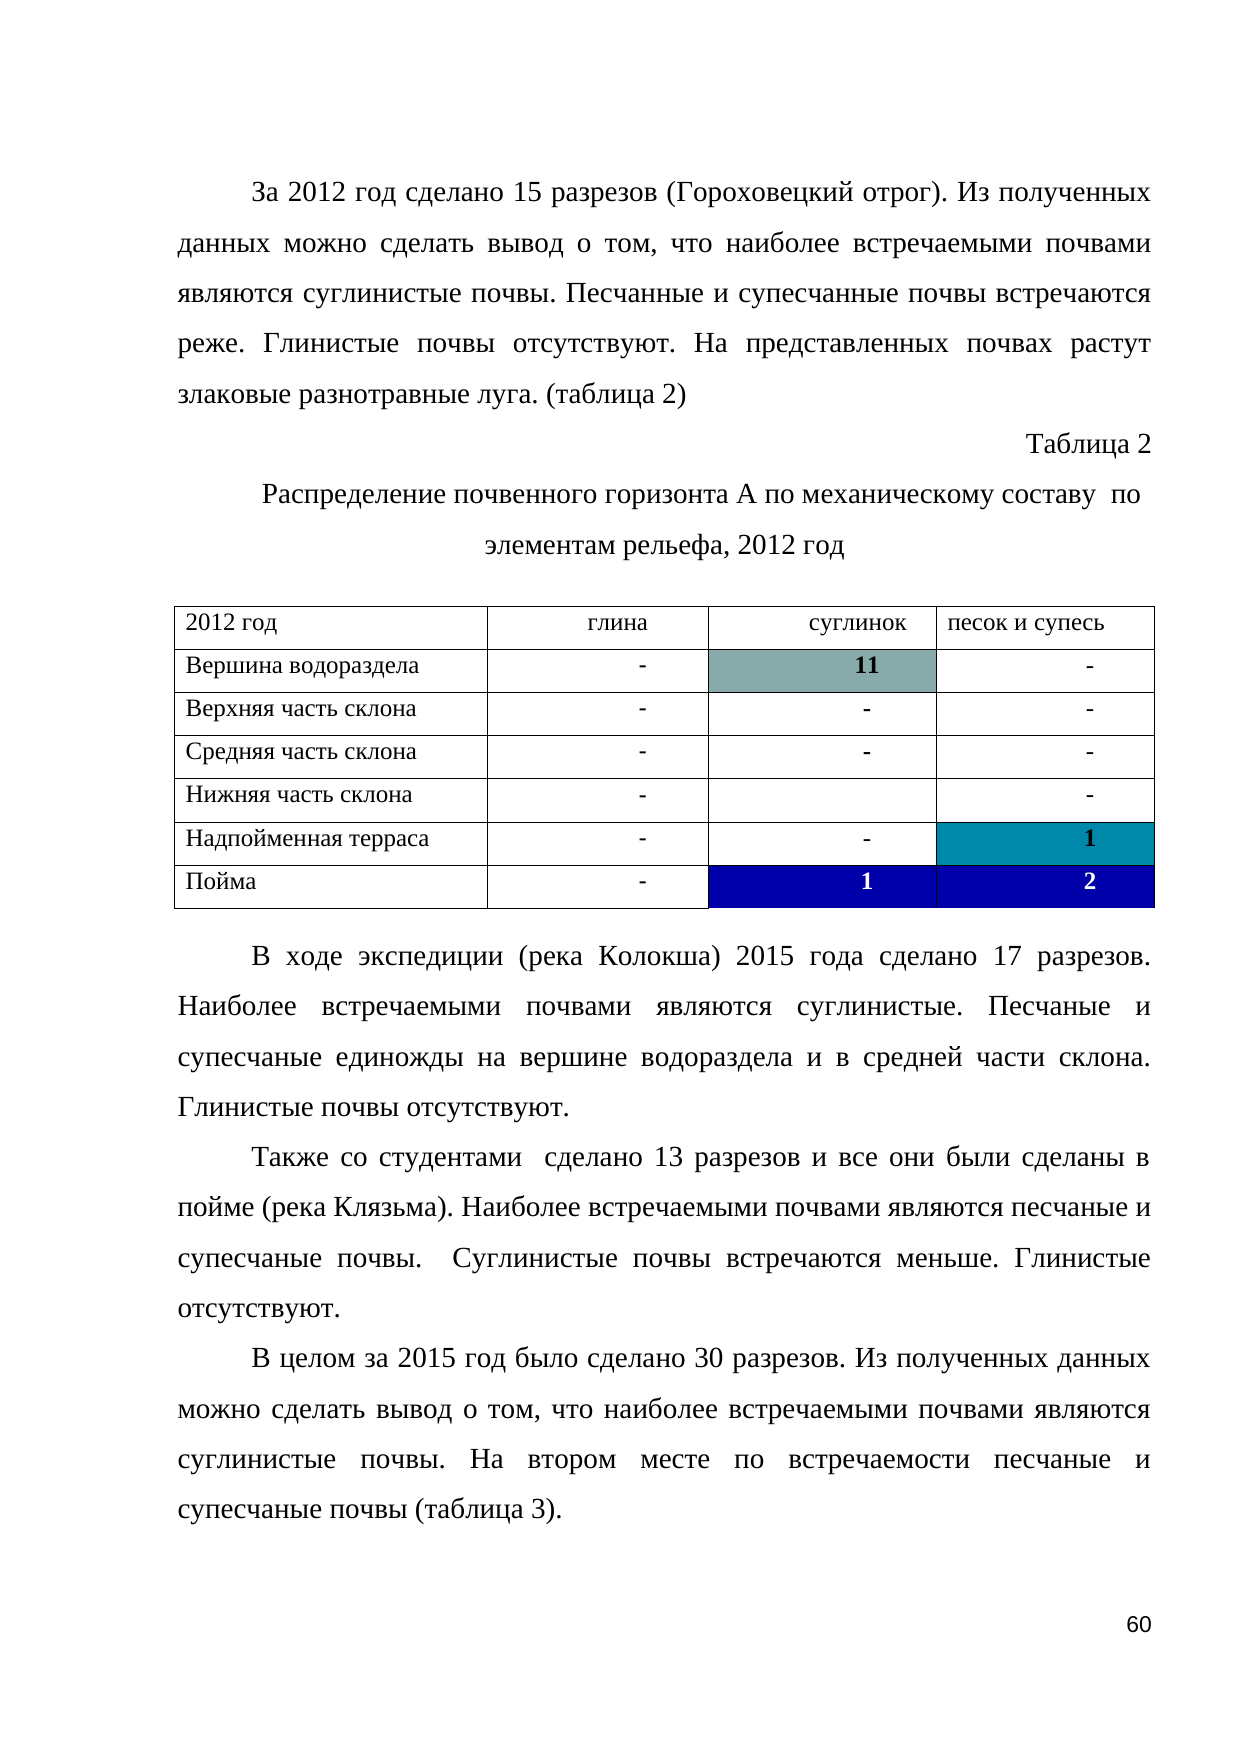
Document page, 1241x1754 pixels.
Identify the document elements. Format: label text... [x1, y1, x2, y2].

table_header глина [488, 607, 708, 649]
table_cell Пойма [175, 866, 487, 908]
table_cell 1 [937, 823, 1154, 865]
table_cell - [488, 736, 708, 778]
table_cell - [709, 736, 936, 778]
text Таблица 2 [177, 426, 1152, 460]
table_cell Верхняя часть склона [175, 693, 487, 735]
table_cell 2 [936, 866, 1154, 908]
text Также со студентами сделано 13 разрезов и все они были сделаны в пойме (река Клязьма). Наиболее встречаемыми почвами являются песчаные и супесчаные почвы. Суглинистые почвы встречаются меньше. Глинистые отсутствуют. [177, 1139, 1152, 1324]
table_cell - [937, 650, 1154, 692]
table_cell - [488, 779, 708, 822]
table_cell - [488, 866, 708, 908]
table_cell - [709, 823, 936, 865]
table_header песок и супесь [937, 607, 1154, 649]
table_cell 11 [709, 650, 936, 692]
table_cell - [488, 693, 708, 735]
table_header суглинок [709, 607, 936, 649]
table_cell - [937, 736, 1154, 778]
table_cell Средняя часть склона [175, 736, 487, 778]
text В ходе экспедиции (река Колокша) 2015 года сделано 17 разрезов. Наиболее встречаемыми почвами являются суглинистые. Песчаные и супесчаные единожды на вершине водораздела и в средней части склона. Глинистые почвы отсутствуют. [177, 938, 1152, 1122]
table_cell - [937, 693, 1154, 735]
text За 2012 год сделано 15 разрезов (Гороховецкий отрог). Из полученных данных можно сделать вывод о том, что наиболее встречаемыми почвами являются суглинистые почвы. Песчанные и супесчанные почвы встречаются реже. Глиниcтые почвы отсутствуют. На представленных почвах растут злаковые разнотравные луга. (таблица 2) [177, 174, 1152, 409]
table_cell Надпойменная терраса [175, 823, 487, 865]
table_cell - [937, 779, 1154, 822]
table_cell - [709, 693, 936, 735]
table_cell Вершина водораздела [175, 650, 487, 692]
text Распределение почвенного горизонта А по механическому составу по элементам рельефа, 2012 год [177, 476, 1152, 560]
text В целом за 2015 год было сделано 30 разрезов. Из полученных данных можно сделать вывод о том, что наиболее встречаемыми почвами являются суглинистые почвы. На втором месте по встречаемости песчаные и супесчаные почвы (таблица 3). [177, 1341, 1152, 1525]
table_cell 1 [709, 866, 936, 908]
table_cell Нижняя часть склона [175, 779, 487, 822]
table_cell - [488, 823, 708, 865]
table_header 2012 год [175, 607, 487, 649]
table_cell - [488, 650, 708, 692]
table_cell [709, 779, 936, 822]
